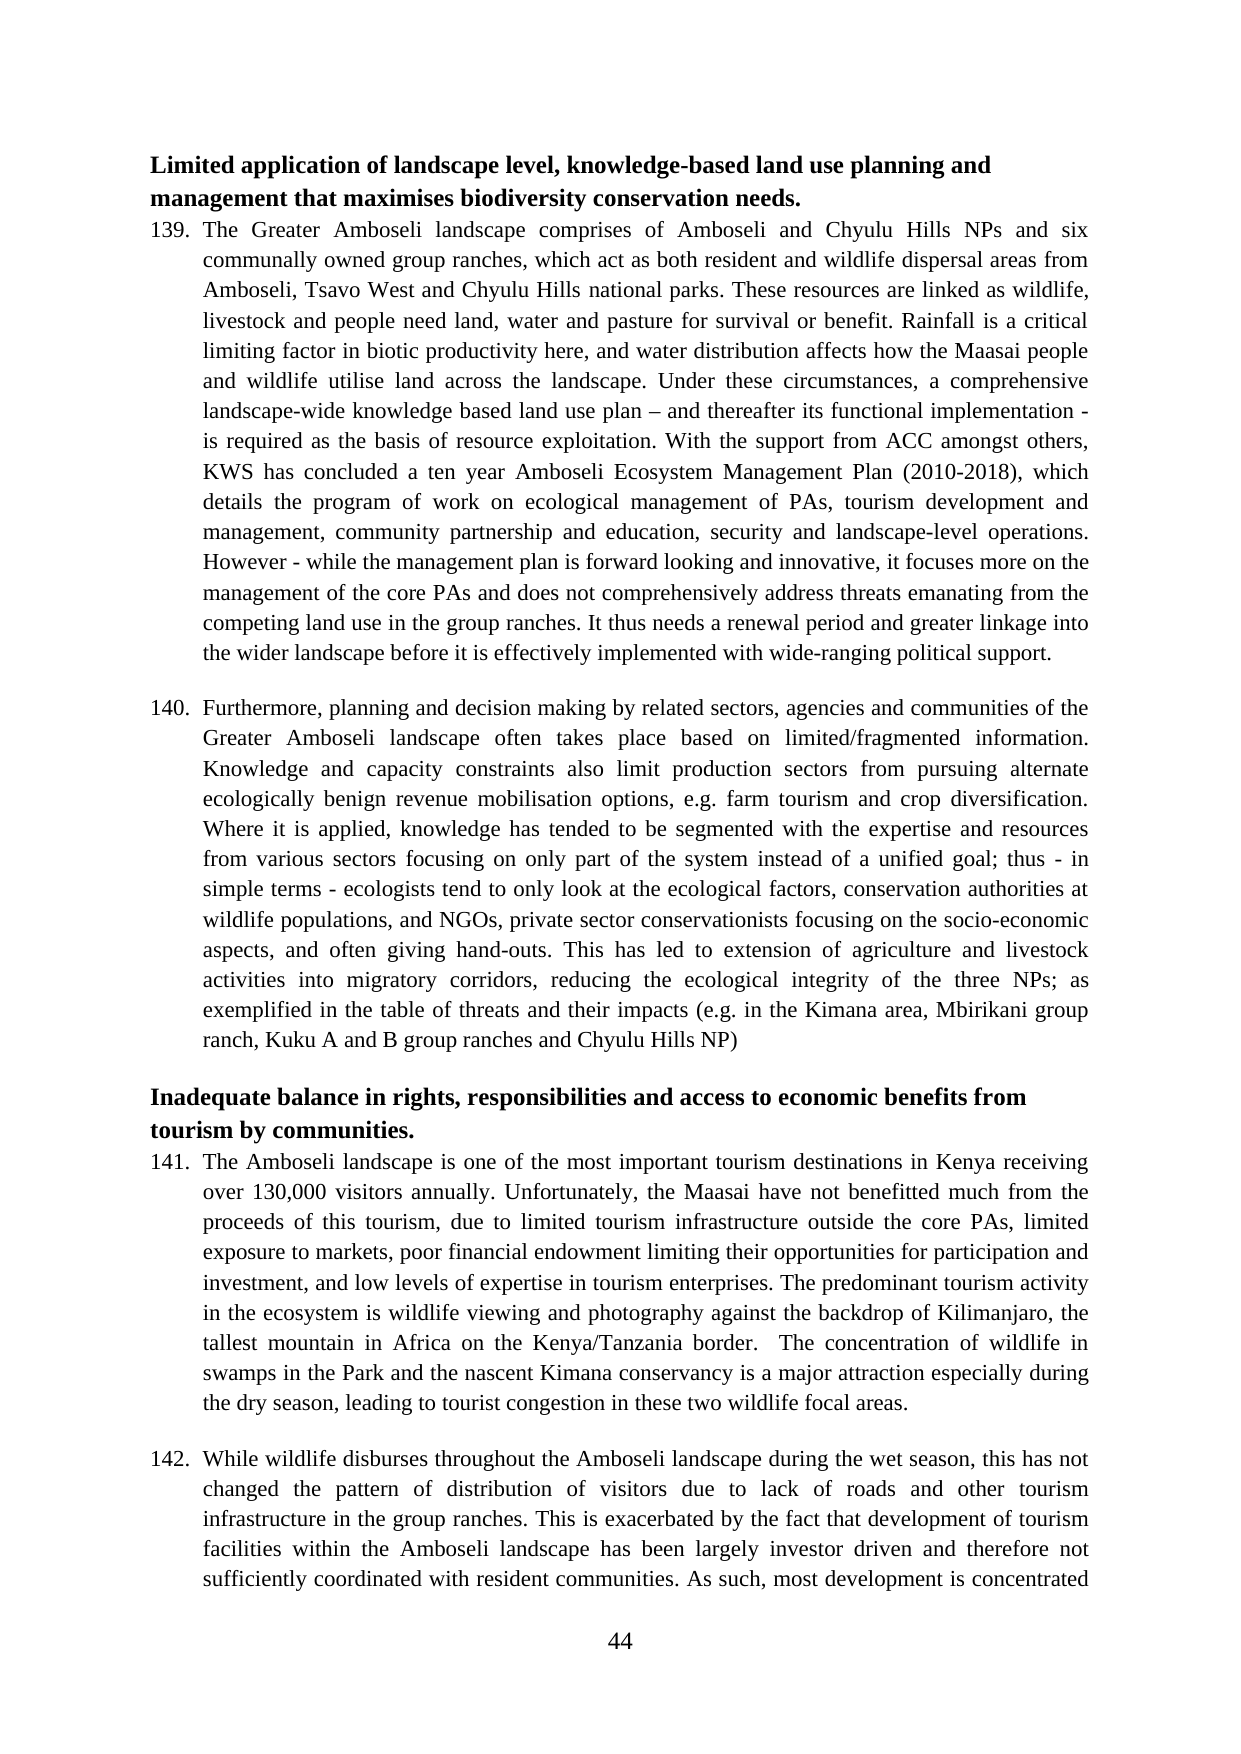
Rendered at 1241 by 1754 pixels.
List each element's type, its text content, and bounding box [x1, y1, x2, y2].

text The Greater Amboseli landscape comprises of Amboseli and Chyulu Hills NPs and six communally owned group ranches, which act as both resident and wildlife dispersal areas from Amboseli, Tsavo West and Chyulu Hills iHInational parks. These resources are linked as wildlife, livestock and people need land, water and pasture for survival or benefit. Rainfall is a critical limiting factor in biotic productivity here, and water distribution affects how the Maasai people and wildlife utilise land across the landscape. Under these circumstances, a comprehensive landscape-wide knowledge based land use plan – and thereafter its functional implementation - is required as the basis of resource exploitation. With the support from ACC amongst others, KWS has concluded a ten year Amboseli Ecosystem Management Plan (2010-2018), which details the program of work on ecological management of PAs, tourism development and management, community partnership and education, security and landscape-level operations. However - while the management plan is forward looking and innovative, it focuses more on the management of the core PAs and does not comprehensively address threats emanating from the competing land use in the group ranches. It thus needs a renewal period and greater linkage into the wider landscape before it is effectively implemented with wide-ranging political support. [150, 216, 1090, 665]
text Furthermore, planning and decision making by related sectors, agencies and communities of the Greater Amboseli landscape often takes place based on limited/fragmented information. Knowledge and capacity constraints also limit production sectors from pursuing alternate ecologically benign revenue mobilisation options, e.g. farm tourism and crop diversification. Where it is applied, knowledge has tended to be segmented with the expertise and resources from various sectors focusing on only part of the system instead of a unified goal; thus - in simple terms - ecologists tend to only look at the ecological factors, conservation authorities at wildlife populations, and NGOs, private sector conservationists focusing on the socio-economic aspects, and often giving hand-outs. This has led to extension of agriculture and livestock activities into migratory corridors, reducing the ecological integrity of the three NPs; as exemplified in the table of threats and their impacts (e.g. in the Kimana area, Mbirikani group ranch, Kuku A and B group ranches and Chyulu Hills NP) [150, 694, 1090, 1053]
subtitle Limited application of landscape level, knowledge-based land use planning and management that maximises biodiversity conservation needs. [150, 150, 1090, 212]
subtitle Inadequate balance in rights, responsibilities and access to economic benefits from tourism by communities. [150, 1082, 1090, 1143]
text The Amboseli landscape is one of the most important tourism destinations in Kenya receiving over 130,000 visitors annually. Unfortunately, the Maasai have not benefitted much from the proceeds of this tourism, due to limited tourism infrastructure outside the core PAs, limited exposure to markets, poor financial endowment limiting their opportunities for participation and investment, and low levels of expertise in tourism enterprises. The predominant tourism activity in the ecosystem is wildlife viewing and photography against the backdrop of Kilimanjaro, the tallest mountain in Africa on the Kenya/Tanzania border. The concentration of wildlife in swamps in the Park and the nascent Kimana conservancy is a major attraction especially during the dry season, leading to tourist congestion in these two wildlife focal areas. [150, 1148, 1090, 1416]
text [150, 1444, 1090, 1592]
